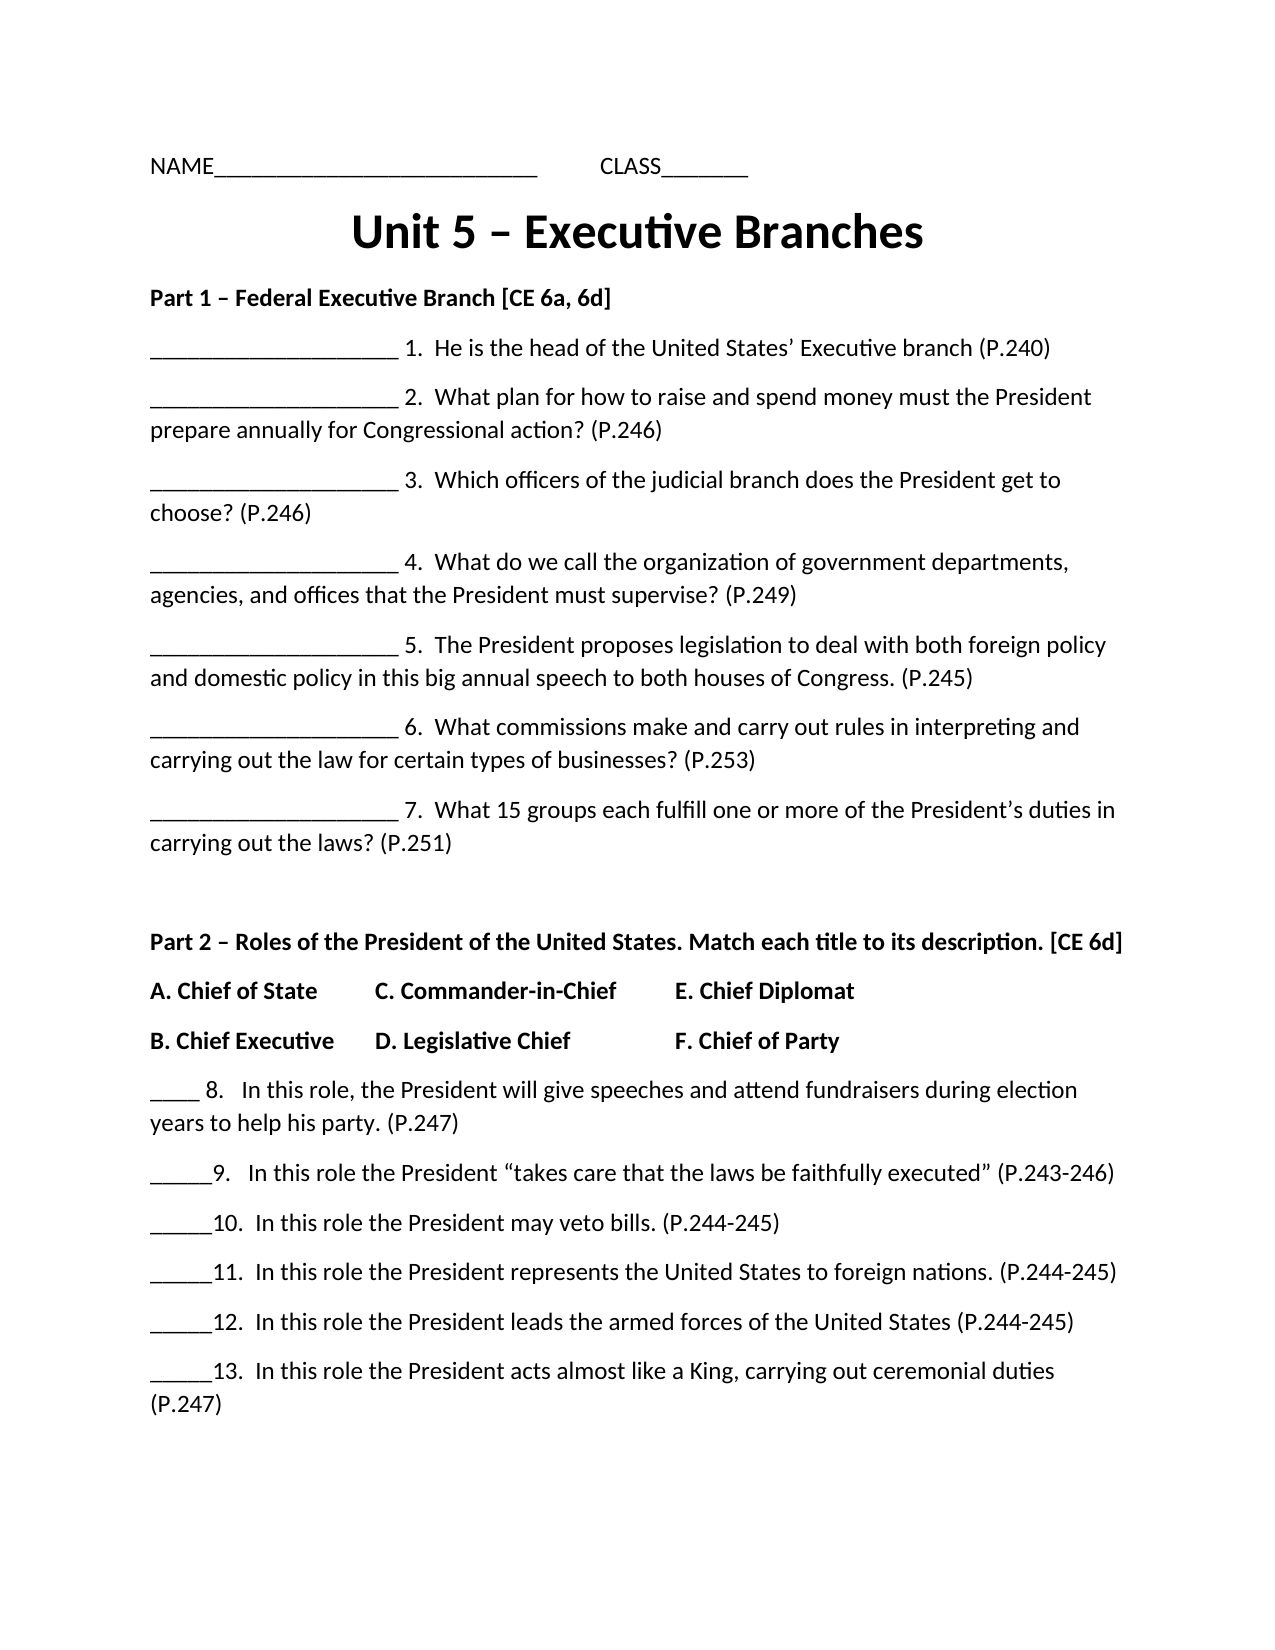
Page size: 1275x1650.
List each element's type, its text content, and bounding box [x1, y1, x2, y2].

text ____________________ 4. What do we call the organization of government departments, agencies, and offices that the President must supervise? (P.249) [150, 546, 1125, 610]
text ____________________ 7. What 15 groups each fulfill one or more of the President’s duties in carrying out the laws? (P.251) [150, 794, 1125, 857]
text NAME__________________________ CLASS_______ [150, 150, 1125, 181]
text ____________________ 5. The President proposes legislation to deal with both foreign policy and domestic policy in this big annual speech to both houses of Congress. (P.245) [150, 629, 1125, 692]
text ____________________ 3. Which officers of the judicial branch does the President get to choose? (P.246) [150, 464, 1125, 527]
text ____________________ 1. He is the head of the United States’ Executive branch (P.240) [150, 332, 1125, 362]
text _____12. In this role the President leads the armed forces of the United States (P.244-245) [150, 1306, 1125, 1336]
text Part 2 – Roles of the President of the United States. Match each title to its description. [CE 6d] [150, 926, 1125, 956]
text ____________________ 2. What plan for how to raise and spend money must the President prepare annually for Congressional action? (P.246) [150, 381, 1125, 445]
text B. Chief Executive D. Legislative Chief F. Chief of Party [150, 1025, 1125, 1056]
text _____9. In this role the President “takes care that the laws be faithfully executed” (P.243-246) [150, 1157, 1125, 1188]
text ____ 8. In this role, the President will give speeches and attend fundraisers during election years to help his party. (P.247) [150, 1074, 1125, 1138]
text _____13. In this role the President acts almost like a King, carrying out ceremonial duties (P.247) [150, 1355, 1125, 1419]
text Unit 5 – Executive Branches [150, 199, 1125, 261]
text _____10. In this role the President may veto bills. (P.244-245) [150, 1207, 1125, 1237]
text ____________________ 6. What commissions make and carry out rules in interpreting and carrying out the law for certain types of businesses? (P.253) [150, 711, 1125, 775]
text A. Chief of State C. Commander-in-Chief E. Chief Diplomat [150, 975, 1125, 1006]
text _____11. In this role the President represents the United States to foreign nations. (P.244-245) [150, 1256, 1125, 1287]
text Part 1 – Federal Executive Branch [CE 6a, 6d] [150, 282, 1125, 313]
